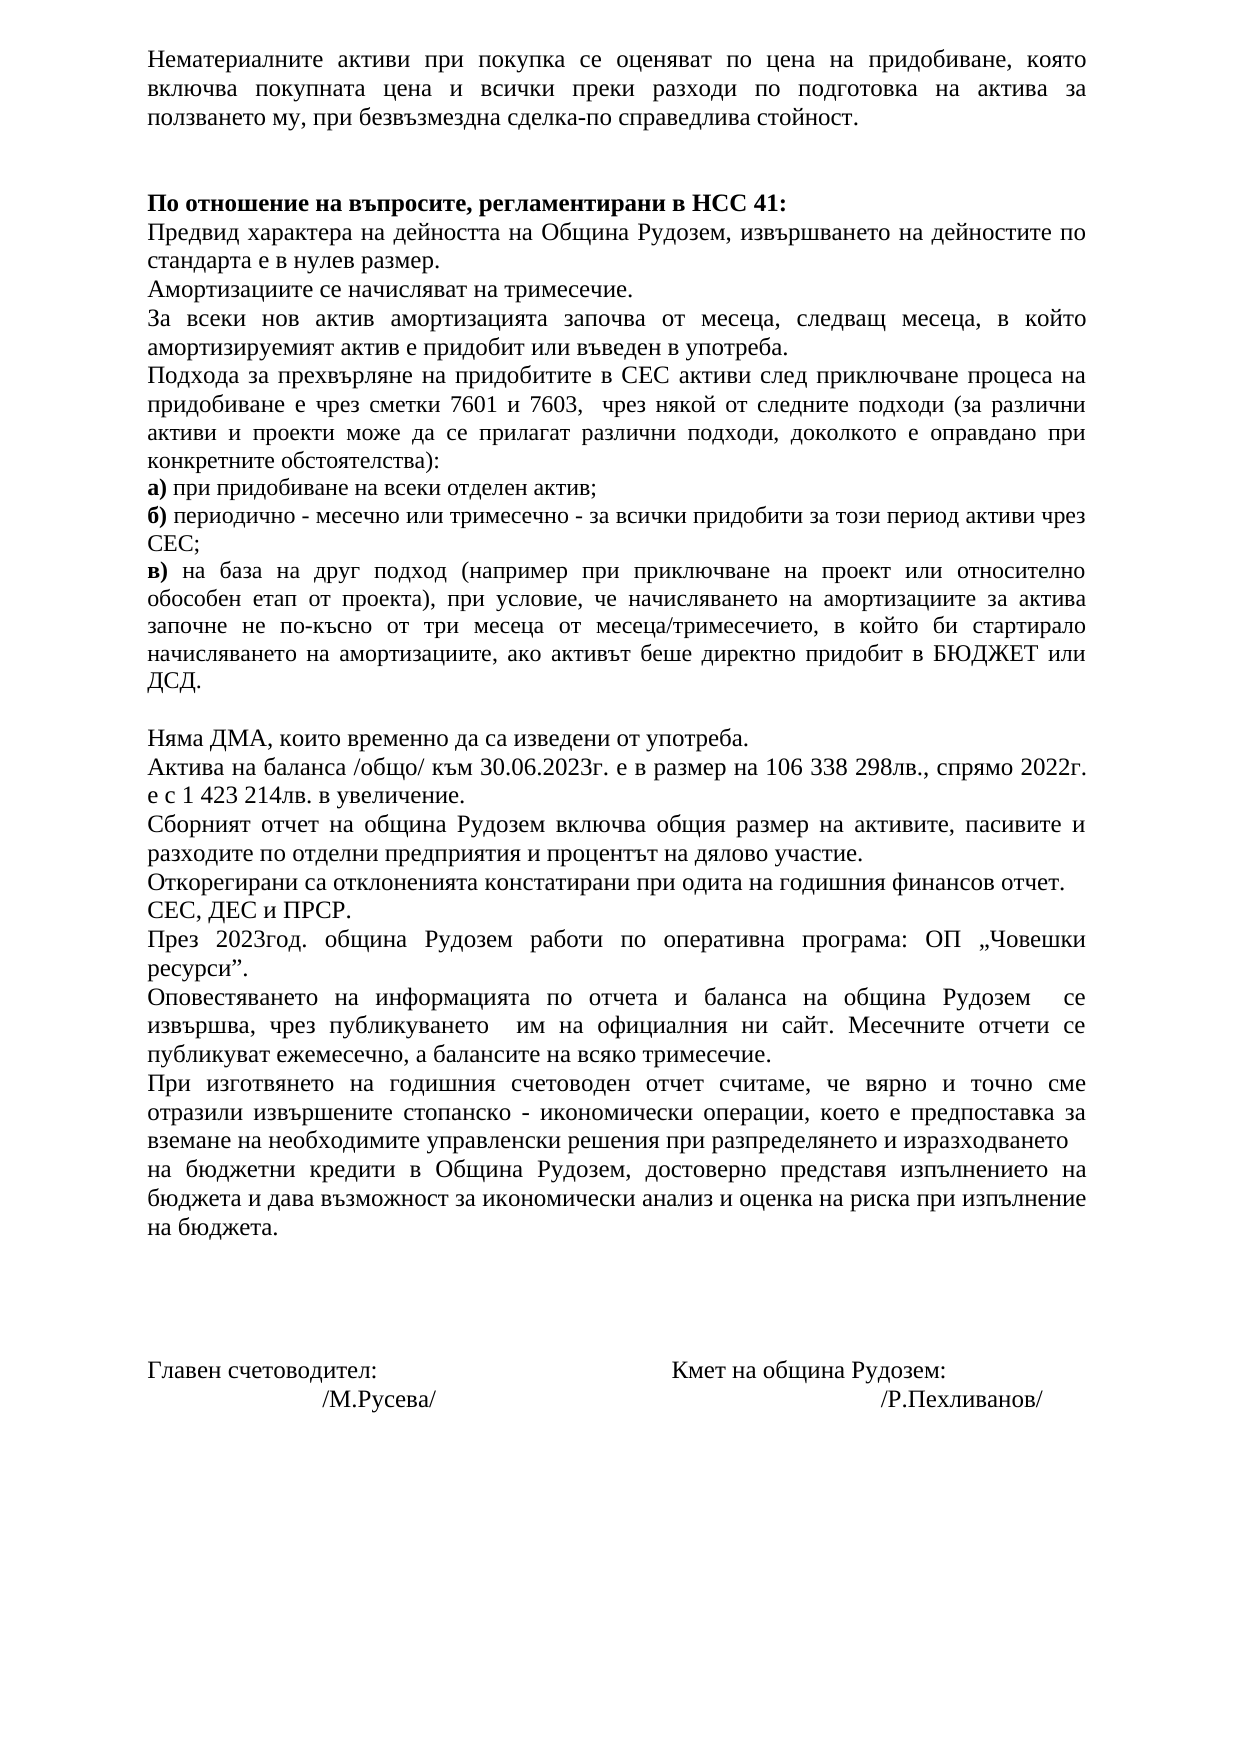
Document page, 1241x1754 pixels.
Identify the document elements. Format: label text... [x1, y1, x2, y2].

text Актива на баланса /общо/ към 30.06.2023г. е в размер на 106 338 298лв., спрямо 2022г. е с 1 423 214лв. в увеличение. [147, 752, 1087, 809]
text За всеки нов актив амортизацията започва от месеца, следващ месеца, в който амортизируемият актив е придобит или въведен в употреба. [147, 303, 1087, 361]
text Сборният отчет на община Рудозем включва общия размер на активите, пасивите и разходите по отделни предприятия и процентът на дялово участие. [147, 809, 1087, 867]
text /М.Русева/ /Р.Пехливанов/ [147, 1384, 1087, 1413]
text Няма ДМА, които временно да са изведени от употреба. [147, 723, 1087, 752]
text При изготвянето на годишния счетоводен отчет считаме, че вярно и точно сме отразили извършените стопанско - икономически операции, което е предпоставка за вземане на необходимите управленски решения при разпределянето и изразходването [147, 1068, 1087, 1154]
text Подхода за прехвърляне на придобитите в СЕС активи след приключване процеса на придобиване е чрез сметки 7601 и 7603, чрез някой от следните подходи (за различни активи и проекти може да се прилагат различни подходи, доколкото е оправдано при конкретните обстоятелства): [147, 361, 1087, 473]
text на бюджетни кредити в Община Рудозем, достоверно представя изпълнението на бюджета и дава възможност за икономически анализ и оценка на риска при изпълнение на бюджета. [147, 1154, 1087, 1240]
text Главен счетоводител: Кмет на община Рудозем: [147, 1355, 1087, 1384]
text По отношение на въпросите, регламентирани в НСС 41: [147, 188, 1087, 217]
text Предвид характера на дейността на Община Рудозем, извършването на дейностите по стандарта е в нулев размер. [147, 217, 1087, 274]
text Оповестяването на информацията по отчета и баланса на община Рудозем се извършва, чрез публикуването им на официалния ни сайт. Месечните отчети се публикуват ежемесечно, а балансите на всяко тримесечие. [147, 982, 1087, 1068]
text През 2023год. община Рудозем работи по оперативна програма: ОП „Човешки ресурси”. [147, 924, 1087, 982]
text Амортизациите се начисляват на тримесечие. [147, 274, 1087, 303]
text а) при придобиване на всеки отделен актив; [147, 473, 1087, 501]
text Откорегирани са отклоненията констатирани при одита на годишния финансов отчет. [147, 867, 1087, 895]
text в) на база на друг подход (например при приключване на проект или относително обособен етап от проекта), при условие, че начисляването на амортизациите за актива започне не по-късно от три месеца от месеца/тримесечието, в който би стартирало начисляването на амортизациите, ако активът беше директно придобит в БЮДЖЕТ или ДСД. [147, 556, 1087, 694]
text СЕС, ДЕС и ПРСР. [147, 895, 1087, 924]
text б) периодично - месечно или тримесечно - за всички придобити за този период активи чрез СЕС; [147, 501, 1087, 556]
text Нематериалните активи при покупка се оценяват по цена на придобиване, която включва покупната цена и всички преки разходи по подготовка на актива за ползването му, при безвъзмездна сделка-по справедлива стойност. [147, 44, 1087, 131]
